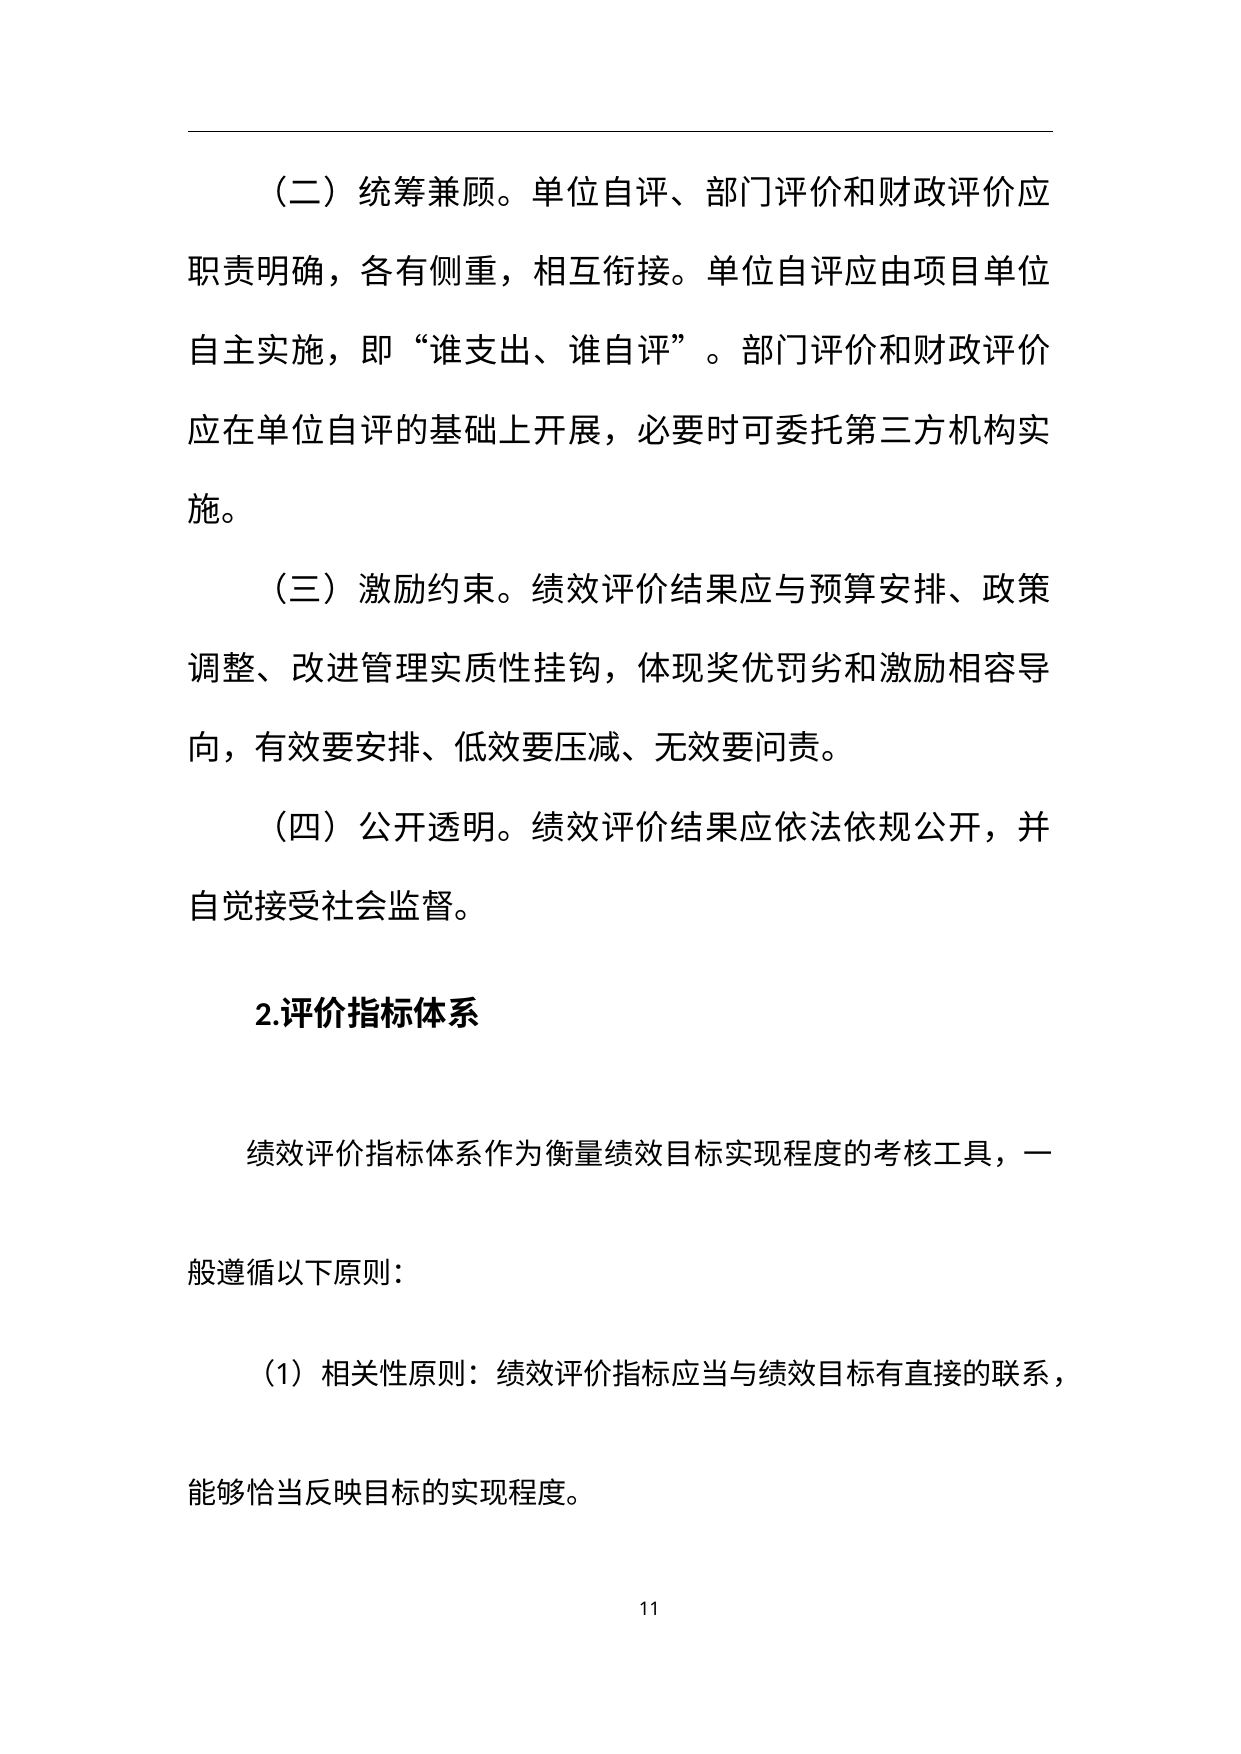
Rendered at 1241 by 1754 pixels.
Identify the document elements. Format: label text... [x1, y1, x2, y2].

text （三）激励约束。绩效评价结果应与预算安排、政策调整、改进管理实质性挂钩，体现奖优罚劣和激励相容导向，有效要安排、低效要压减、无效要问责。 [187, 547, 1053, 785]
subtitle 2.评价指标体系 [187, 971, 1053, 1050]
text （1）相关性原则：绩效评价指标应当与绩效目标有直接的联系，能够恰当反映目标的实现程度。 [187, 1332, 1053, 1530]
text （四）公开透明。绩效评价结果应依法依规公开，并自觉接受社会监督。 [187, 785, 1053, 944]
text （二）统筹兼顾。单位自评、部门评价和财政评价应职责明确，各有侧重，相互衔接。单位自评应由项目单位自主实施，即“谁支出、谁自评”。部门评价和财政评价应在单位自评的基础上开展，必要时可委托第三方机构实施。 [187, 150, 1053, 547]
text 绩效评价指标体系作为衡量绩效目标实现程度的考核工具，一般遵循以下原则： [187, 1112, 1053, 1311]
